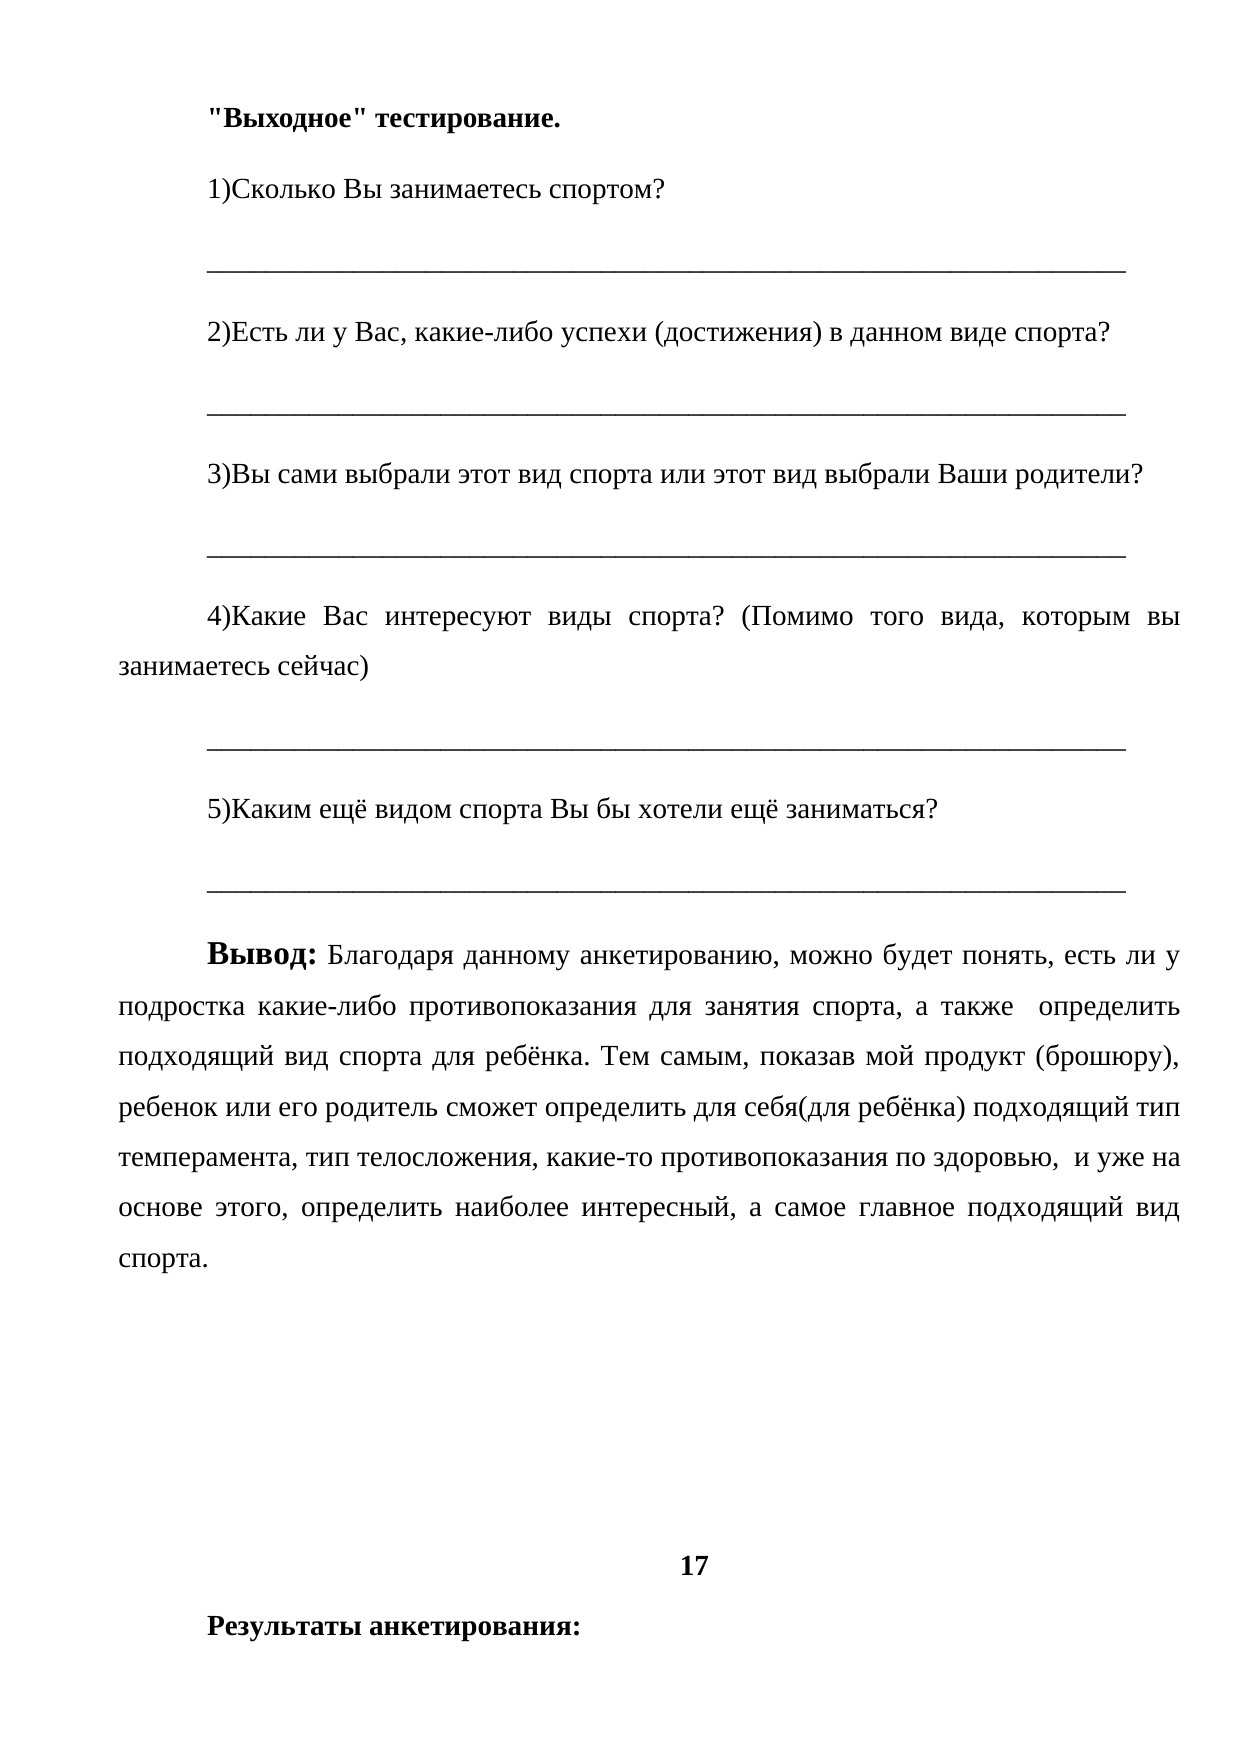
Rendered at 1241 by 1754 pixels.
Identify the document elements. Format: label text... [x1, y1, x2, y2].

text _______________________________________________________________ [118, 720, 1181, 753]
text 1)Сколько Вы занимаетесь спортом? [118, 171, 1181, 205]
text _______________________________________________________________ [118, 862, 1181, 896]
text 3)Вы сами выбрали этот вид спорта или этот вид выбрали Ваши родители? [118, 456, 1181, 489]
text _______________________________________________________________ [118, 242, 1181, 276]
text _______________________________________________________________ [118, 527, 1181, 561]
text 2)Есть ли у Вас, какие-либо успехи (достижения) в данном виде спорта? [118, 314, 1181, 347]
text 4)Какие Вас интересуют виды спорта? (Помимо того вида, которым вы занимаетесь сейчас) [118, 598, 1181, 682]
text Вывод: Благодаря данному анкетированию, можно будет понять, есть ли у подростка какие-либо противопоказания для занятия спорта, а также определить подходящий вид спорта для ребёнка. Тем самым, показав мой продукт (брошюру), ребенок или его родитель сможет определить для себя(для ребёнка) подходящий тип темперамента, тип телосложения, какие-то противопоказания по здоровью, и уже на основе этого, определить наиболее интересный, а самое главное подходящий вид спорта. [118, 933, 1181, 1273]
text _______________________________________________________________ [118, 385, 1181, 418]
text 5)Каким ещё видом спорта Вы бы хотели ещё заниматься? [118, 791, 1181, 824]
text 17 [118, 1548, 1181, 1582]
text Результаты анкетирования: [118, 1608, 1181, 1641]
subtitle "Выходное" тестирование. [118, 100, 1181, 134]
